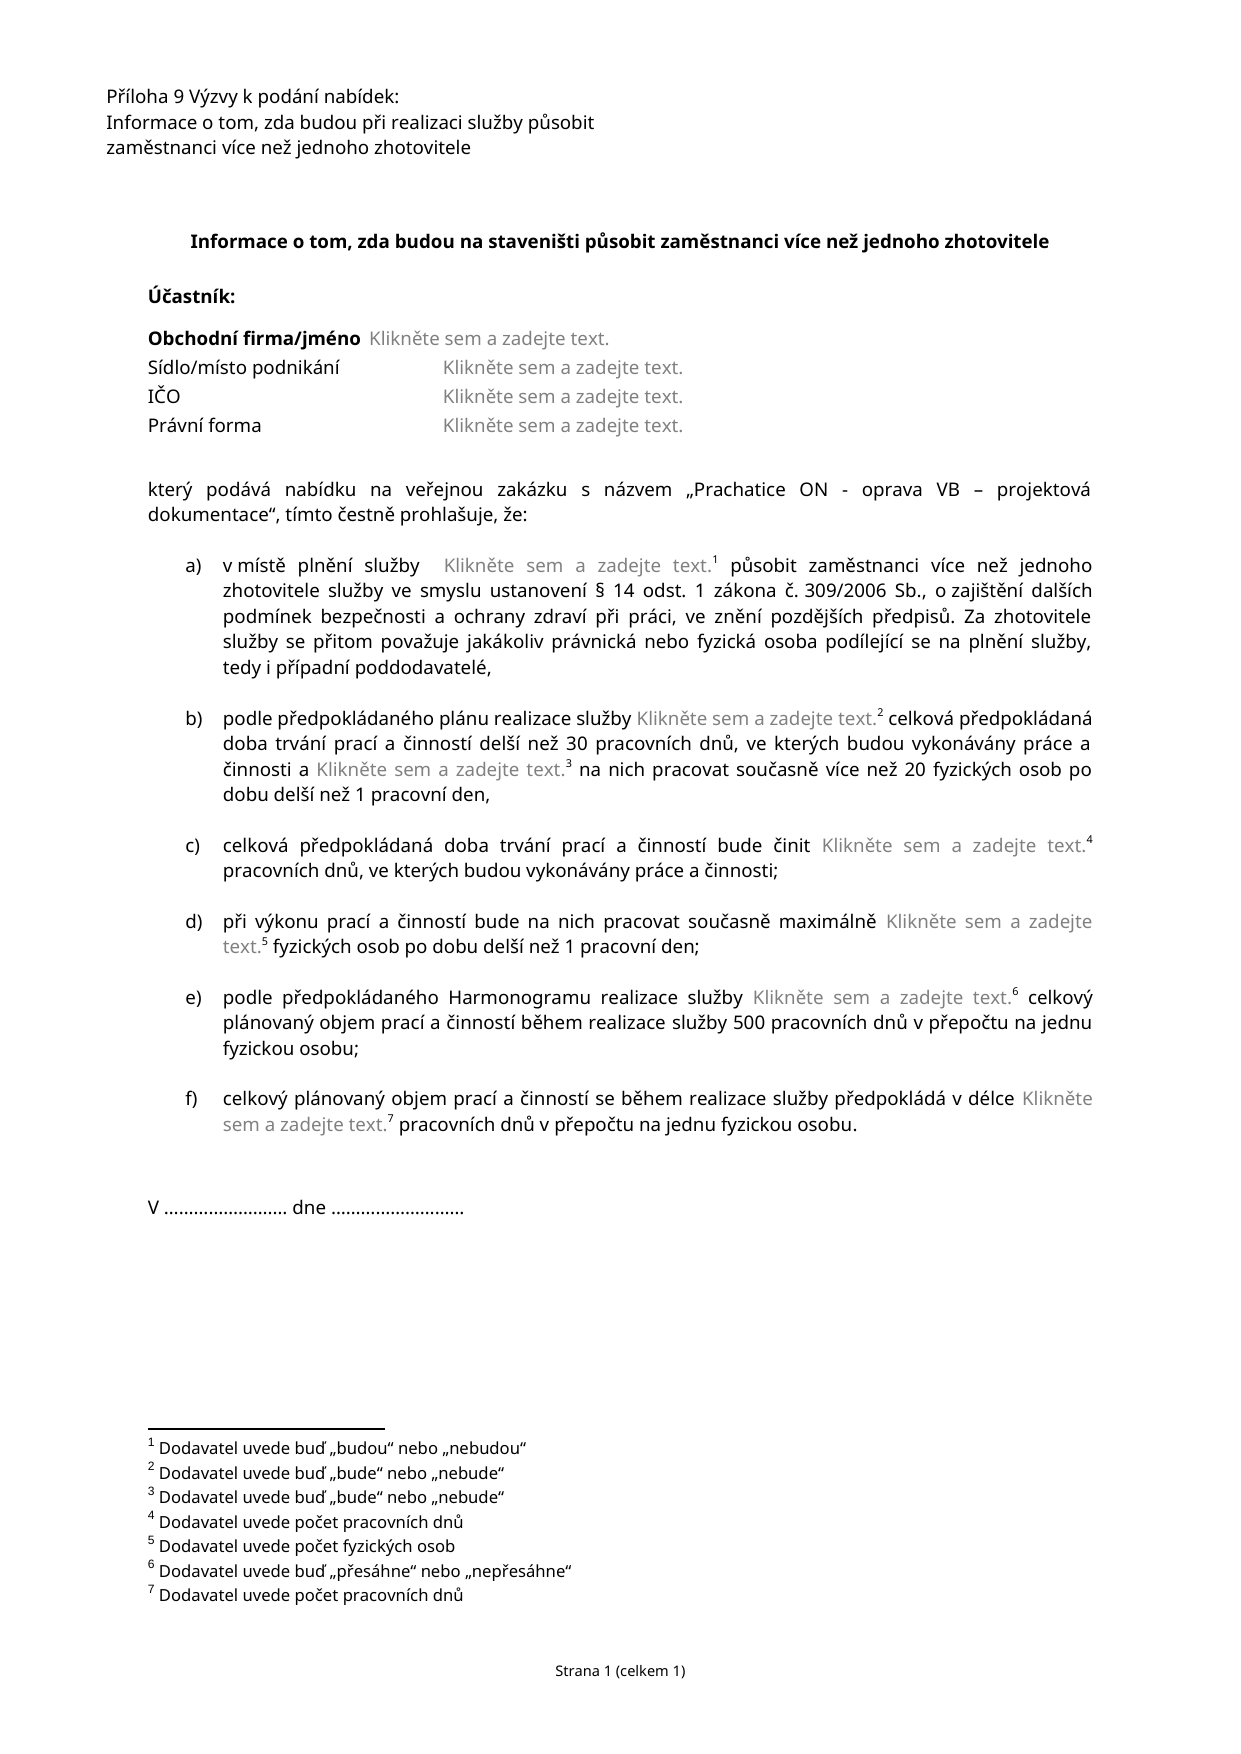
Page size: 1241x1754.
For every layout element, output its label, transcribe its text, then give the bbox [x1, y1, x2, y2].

text Obchodní firma/jméno [148, 322, 1093, 351]
title Informace o tom, zda budou na staveništi působit zaměstnanci více než jednoho zhotovitele [148, 228, 1093, 254]
text V ………………….… dne ……………………… [148, 1191, 1092, 1220]
list v místě plnění služby působit zaměstnanci více než jednoho zhotovitele služby ve smyslu ustanovení § 14 odst. 1 zákona č. 309/2006 Sb., o zajištění dalších podmínek bezpečnosti a ochrany zdraví při práci, ve znění pozdějších předpisů. Za zhotovitele služby se přitom považuje jakákoliv právnická nebo fyzická osoba podílející se na plnění služby, tedy i případní poddodavatelé, [185, 552, 1093, 680]
text IČO [148, 380, 1093, 409]
list při výkonu prací a činností bude na nich pracovat současně maximálně fyzických osob po dobu delší než 1 pracovní den; [185, 908, 1093, 959]
list celková předpokládaná doba trvání prací a činností bude činit pracovních dnů, ve kterých budou vykonávány práce a činnosti; [185, 832, 1093, 883]
list podle předpokládaného Harmonogramu realizace služby celkový plánovaný objem prací a činností během realizace služby 500 pracovních dnů v přepočtu na jednu fyzickou osobu; [185, 984, 1093, 1061]
text který podává nabídku na veřejnou zakázku s názvem „Prachatice ON - oprava VB – projektová dokumentace“, tímto čestně prohlašuje, že: [148, 476, 1093, 527]
text Právní forma [148, 409, 1093, 438]
text Účastník: [148, 279, 1093, 310]
list podle předpokládaného plánu realizace služby celková předpokládaná doba trvání prací a činností delší než 30 pracovních dnů, ve kterých budou vykonávány práce a činnosti a na nich pracovat současně více než 20 fyzických osob po dobu delší než 1 pracovní den, [185, 705, 1093, 807]
text Sídlo/místo podnikání [148, 351, 1093, 380]
list celkový plánovaný objem prací a činností se během realizace služby předpokládá v délce pracovních dnů v přepočtu na jednu fyzickou osobu. [185, 1086, 1093, 1137]
